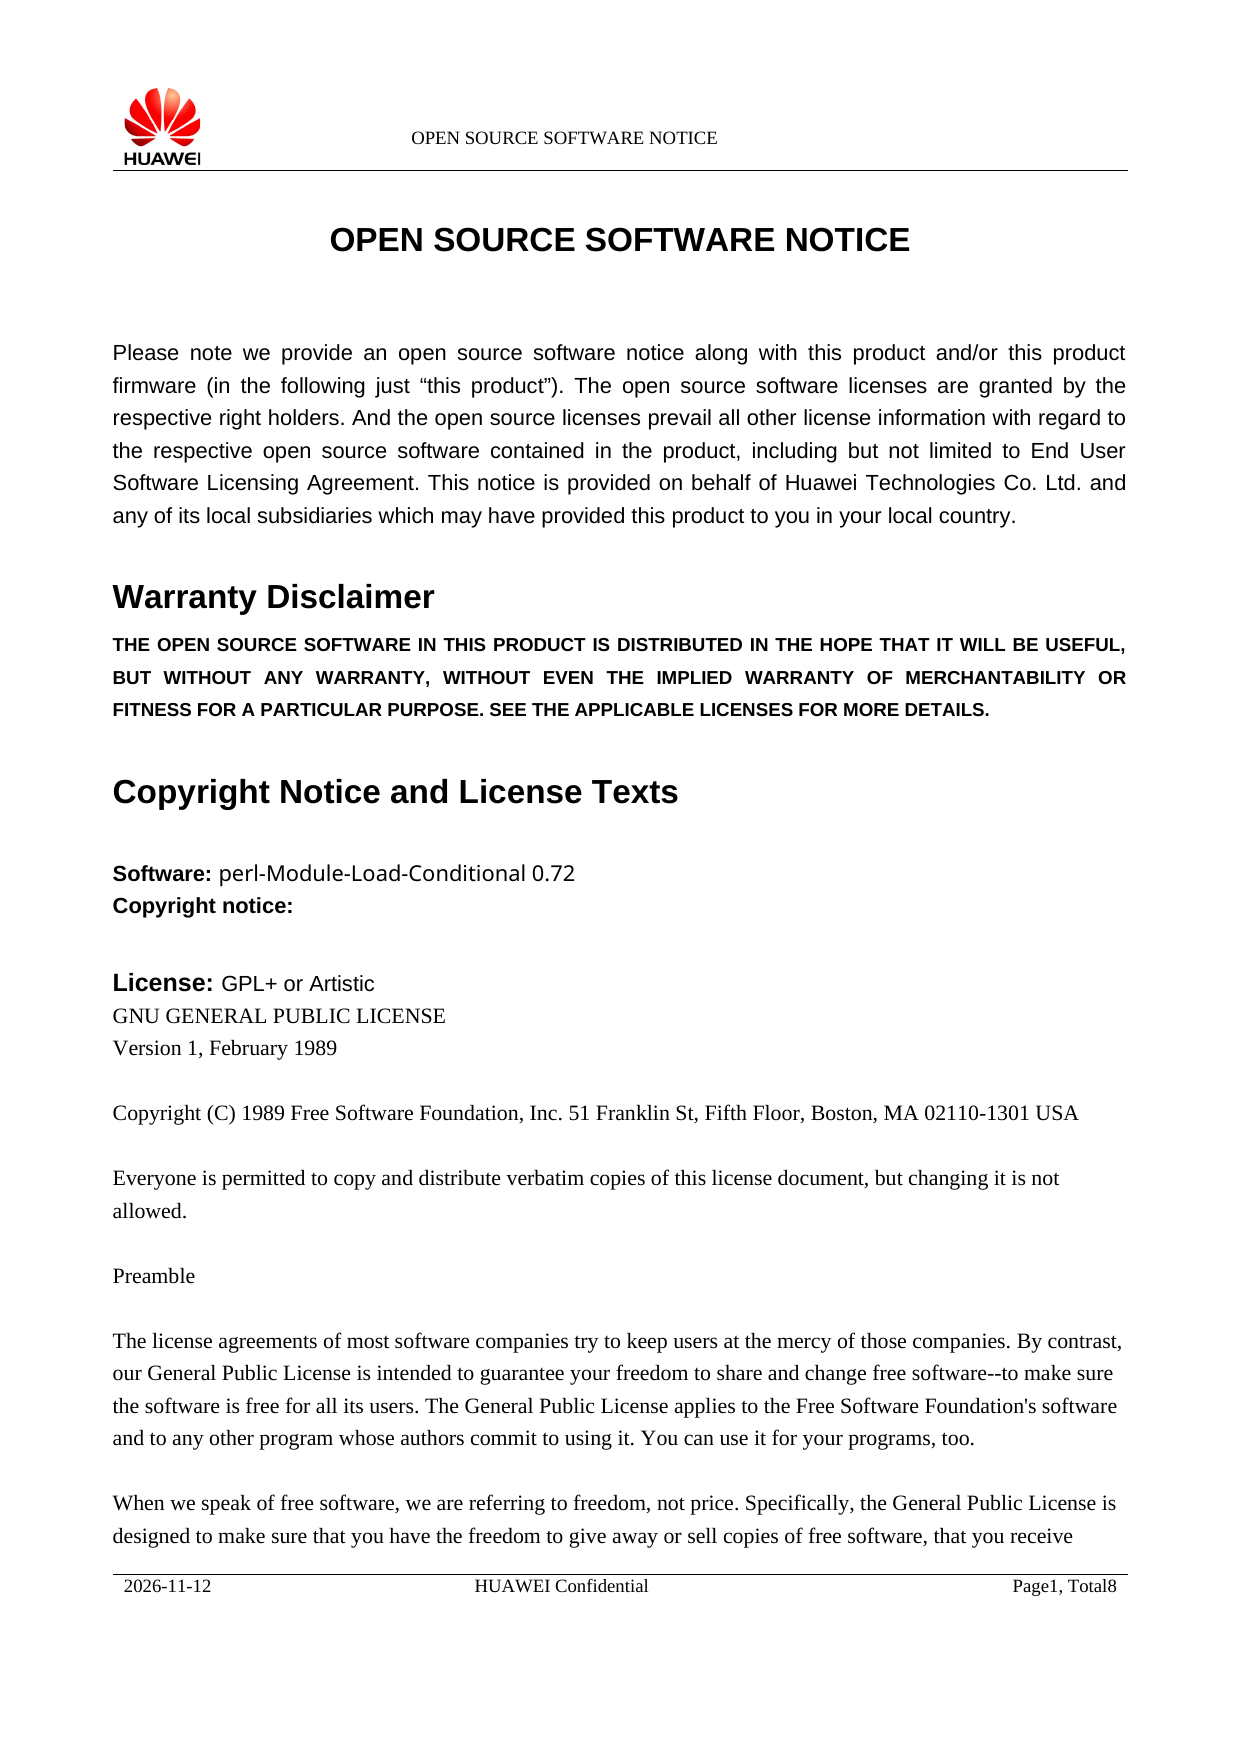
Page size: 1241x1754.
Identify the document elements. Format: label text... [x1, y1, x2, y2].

text License: GPL+ or Artistic [112, 966, 1128, 999]
text Copyright Notice and License Texts [112, 759, 1128, 824]
text Copyright notice: [112, 889, 1128, 921]
text Warranty Disclaimer [112, 564, 1128, 629]
text The open source software in this product is distributed in the hope that it will be useful, but WITHOUT ANY WARRANTY, without even the implied warranty of MERCHANTABILITY or FITNESS FOR A PARTICULAR PURPOSE. See the applicable licenses for more details. [112, 629, 1128, 726]
picture [124, 88, 201, 165]
text Please note we provide an open source software notice along with this product and/or this product firmware (in the following just “this product”). The open source software licenses are granted by the respective right holders. And the open source licenses prevail all other license information with regard to the respective open source software contained in the product, including but not limited to End User Software Licensing Agreement. This notice is provided on behalf of Huawei Technologies Co. Ltd. and any of its local subsidiaries which may have provided this product to you in your local country. [112, 336, 1128, 531]
title Software: perl-Module-Load-Conditional 0.72 [112, 856, 1128, 889]
text OPEN SOURCE SOFTWARE NOTICE [112, 206, 1128, 271]
